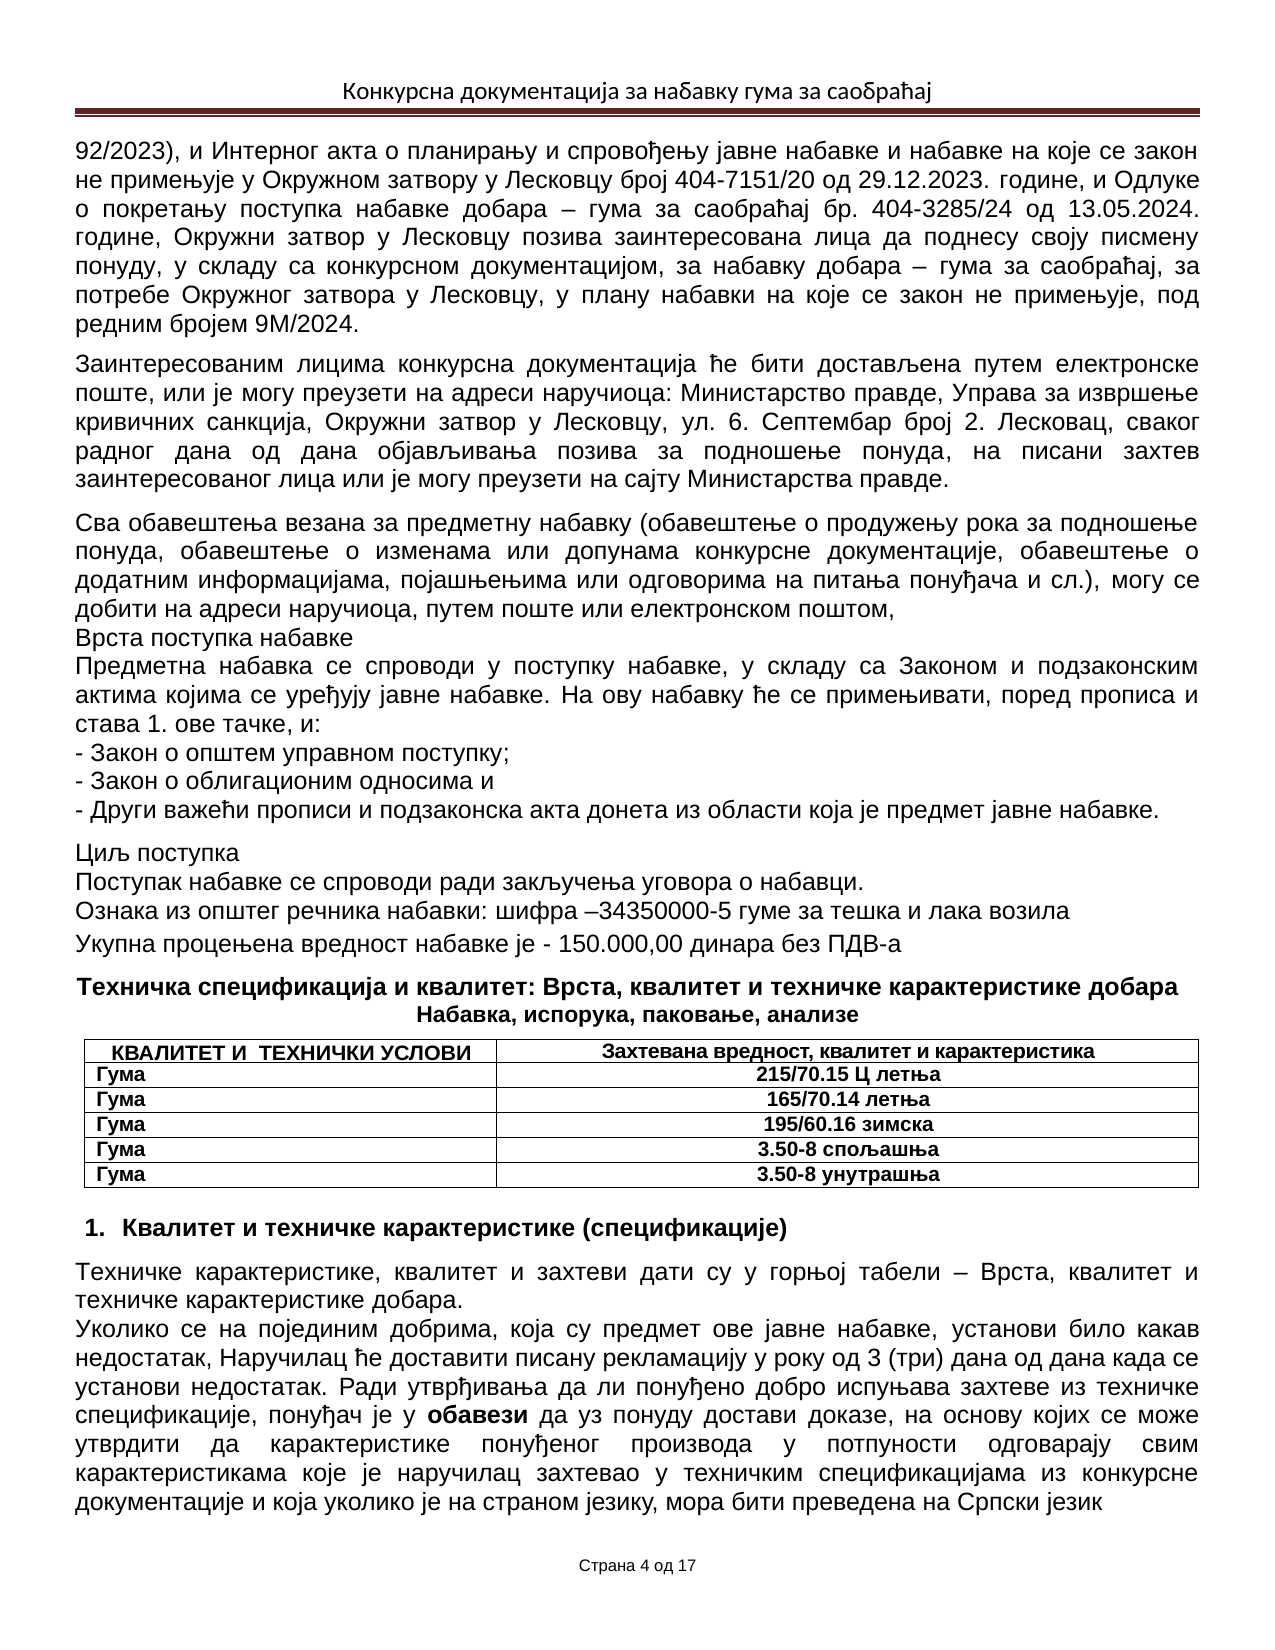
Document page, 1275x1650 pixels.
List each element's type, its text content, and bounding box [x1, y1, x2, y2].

text Уколико се на појединим добрима, која су предмет ове јавне набавке, установи било какав недостатак, Наручилац ће доставити писану рекламацију у року од 3 (три) дана од дана када се установи недостатак. Ради утврђивања да ли понуђено добро испуњава захтеве из техничке спецификације, понуђач је у обавези да уз понуду достави доказе, на основу којих се може утврдити да карактеристике понуђеног производа у потпуности одговарају свим карактеристикама које је наручилац захтевао у техничким спецификацијама из конкурсне документације и која уколико је на страном језику, мора бити преведена на Српски језик [75, 1314, 1200, 1515]
table_cell 3.50-8 спољашња [497, 1138, 1198, 1162]
table_header Захтевана вредност, квалитет и карактеристика [497, 1040, 1198, 1062]
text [75, 136, 1200, 337]
text Техничка спецификација и квалитет: Врста, квалитет и техничке карактеристике добара [0, 972, 1275, 1001]
text Предметна набавка се спроводи у поступку набавке, у складу са Законом и подзаконским актима којима се уређују јавне набавке. На ову набавку ће се примењивати, поред прописа и става 1. ове тачке, и: [75, 651, 1200, 737]
text Заинтересованим лицима конкурсна документација ће бити достављена путем електронске поште, или је могу преузети на адреси наручиоца: Министарство правде, Управа за извршење кривичних санкција, Окружни затвор у Лесковцу, ул. 6. Септембар број 2. Лесковац, сваког радног дана од дана објављивања позива за подношење понуда, на писани захтев заинтересованог лица или је могу преузети на сајту Министарства правде. [75, 349, 1200, 493]
table_cell Гума [85, 1138, 496, 1162]
list Квалитет и техничке карактеристике (спецификације) [84, 1213, 1200, 1242]
table_cell 195/60.16 зимска [497, 1113, 1198, 1137]
text - Закон о облигационим односима и [75, 766, 1200, 795]
text - Други важећи прописи и подзаконска акта донета из области која је предмет јавне набавке. [75, 795, 1200, 824]
text Набавка, испорука, паковање, анализе [0, 1001, 1275, 1027]
text Сва обавештења везана за предметну набавку (обавештење о продужењу рока за подношење понуда, обавештење о изменама или допунама конкурсне документације, обавештење о додатним информацијама, појашњењима или одговорима на питања понуђача и сл.), могу се добити на адреси наручиоца, путем поште или електронском поштом, [75, 507, 1200, 622]
text Укупна процењена вредност набавке је - 150.000,00 динара без ПДВ-а [75, 929, 1200, 957]
table_cell Гума [85, 1163, 496, 1187]
table_cell 215/70.15 Ц летња [497, 1063, 1198, 1087]
text - Закон о општем управном поступку; [75, 737, 1200, 766]
text Циљ поступка [75, 838, 1200, 867]
table_cell Гума [85, 1088, 496, 1112]
table_cell Гума [85, 1113, 496, 1137]
table_cell Гума [85, 1063, 496, 1087]
text Ознака из општег речника набавки: шифра –34350000-5 гуме за тешка и лака возила [75, 896, 1200, 924]
text Врста поступка набавке [75, 622, 1200, 651]
table_cell 165/70.14 летња [497, 1088, 1198, 1112]
table_header КВАЛИТЕТ И ТЕХНИЧКИ УСЛОВИ [85, 1040, 496, 1062]
table_cell 3.50-8 унутрашња [497, 1163, 1198, 1187]
text Поступак набавке се спроводи ради закључења уговора о набавци. [75, 867, 1200, 896]
text Техничке карактеристике, квалитет и захтеви дати су у горњој табели – Врста, квалитет и техничке карактеристике добара. [75, 1257, 1200, 1314]
